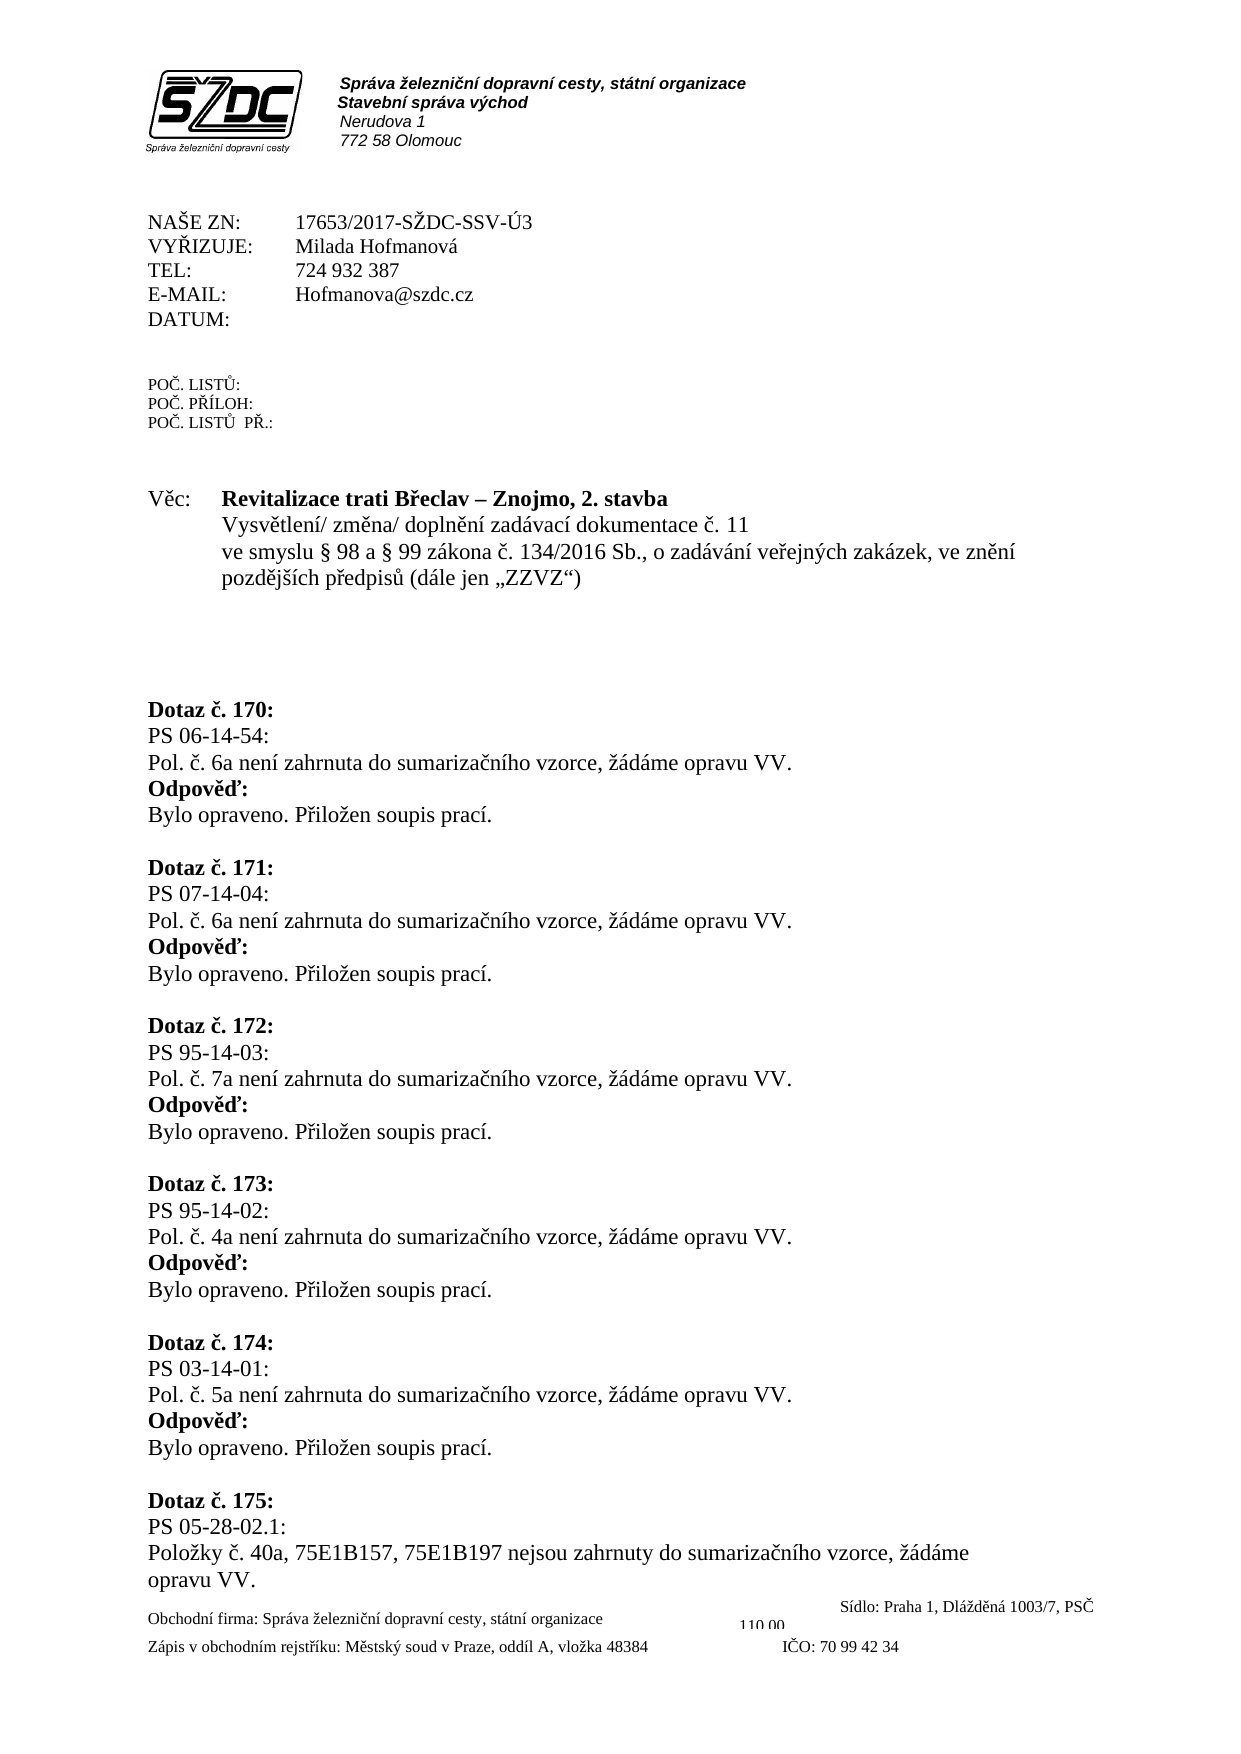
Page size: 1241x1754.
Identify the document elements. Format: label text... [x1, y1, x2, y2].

text Pol. č. 4a není zahrnuta do sumarizačního vzorce, žádáme opravu VV. [148, 1223, 1093, 1249]
text Pol. č. 6a není zahrnuta do sumarizačního vzorce, žádáme opravu VV. [148, 749, 1093, 775]
text Odpověď: [148, 1091, 1093, 1118]
text ve smyslu § 98 a § 99 zákona č. 134/2016 Sb., o zadávání veřejných zakázek, ve znění pozdějších předpisů (dále jen „ZZVZ“) [221, 538, 1093, 591]
text TEL: 724 932 387 [148, 258, 1093, 282]
text DATUM: [148, 306, 1093, 331]
text opravu VV. [148, 1566, 1093, 1592]
text PS 06-14-54: [148, 722, 1093, 749]
text Věc: Revitalizace trati Břeclav – Znojmo, 2. stavba [148, 485, 1093, 512]
text Dotaz č. 174: [148, 1328, 1093, 1355]
text Dotaz č. 170: [148, 696, 1093, 722]
text Dotaz č. 173: [148, 1170, 1093, 1197]
text Bylo opraveno. Přiložen soupis prací. [148, 1276, 1093, 1302]
text Dotaz č. 175: [148, 1487, 1093, 1513]
text Vysvětlení/ změna/ doplnění zadávací dokumentace č. 11 [221, 512, 1093, 538]
text POČ. PŘÍLOH: [148, 394, 1093, 413]
picture [145, 69, 303, 153]
text Odpověď: [148, 933, 1093, 959]
text PS 95-14-03: [148, 1039, 1093, 1065]
text Bylo opraveno. Přiložen soupis prací. [148, 1118, 1093, 1144]
text POČ. LISTŮ PŘ.: [148, 413, 1093, 432]
text Položky č. 40a, 75E1B157, 75E1B197 nejsou zahrnuty do sumarizačního vzorce, žádáme [148, 1539, 1093, 1566]
text POČ. LISTŮ: [148, 375, 1093, 394]
text Odpověď: [148, 775, 1093, 801]
text Pol. č. 5a není zahrnuta do sumarizačního vzorce, žádáme opravu VV. [148, 1381, 1093, 1408]
text Odpověď: [148, 1249, 1093, 1276]
text Bylo opraveno. Přiložen soupis prací. [148, 801, 1093, 828]
text PS 95-14-02: [148, 1197, 1093, 1223]
text Pol. č. 6a není zahrnuta do sumarizačního vzorce, žádáme opravu VV. [148, 907, 1093, 933]
text Bylo opraveno. Přiložen soupis prací. [148, 959, 1093, 986]
text E-MAIL: Hofmanova@szdc.cz [148, 282, 1093, 306]
text Dotaz č. 171: [148, 854, 1093, 881]
text PS 03-14-01: [148, 1355, 1093, 1381]
text PS 07-14-04: [148, 881, 1093, 907]
text Bylo opraveno. Přiložen soupis prací. [148, 1434, 1093, 1460]
text Dotaz č. 172: [148, 1012, 1093, 1039]
text VYŘIZUJE: Milada Hofmanová [148, 234, 1093, 258]
text Odpověď: [148, 1408, 1093, 1434]
text Pol. č. 7a není zahrnuta do sumarizačního vzorce, žádáme opravu VV. [148, 1065, 1093, 1091]
text PS 05-28-02.1: [148, 1513, 1093, 1539]
text NAŠE ZN: 17653/2017-SŽDC-SSV-Ú3 [148, 210, 1093, 234]
